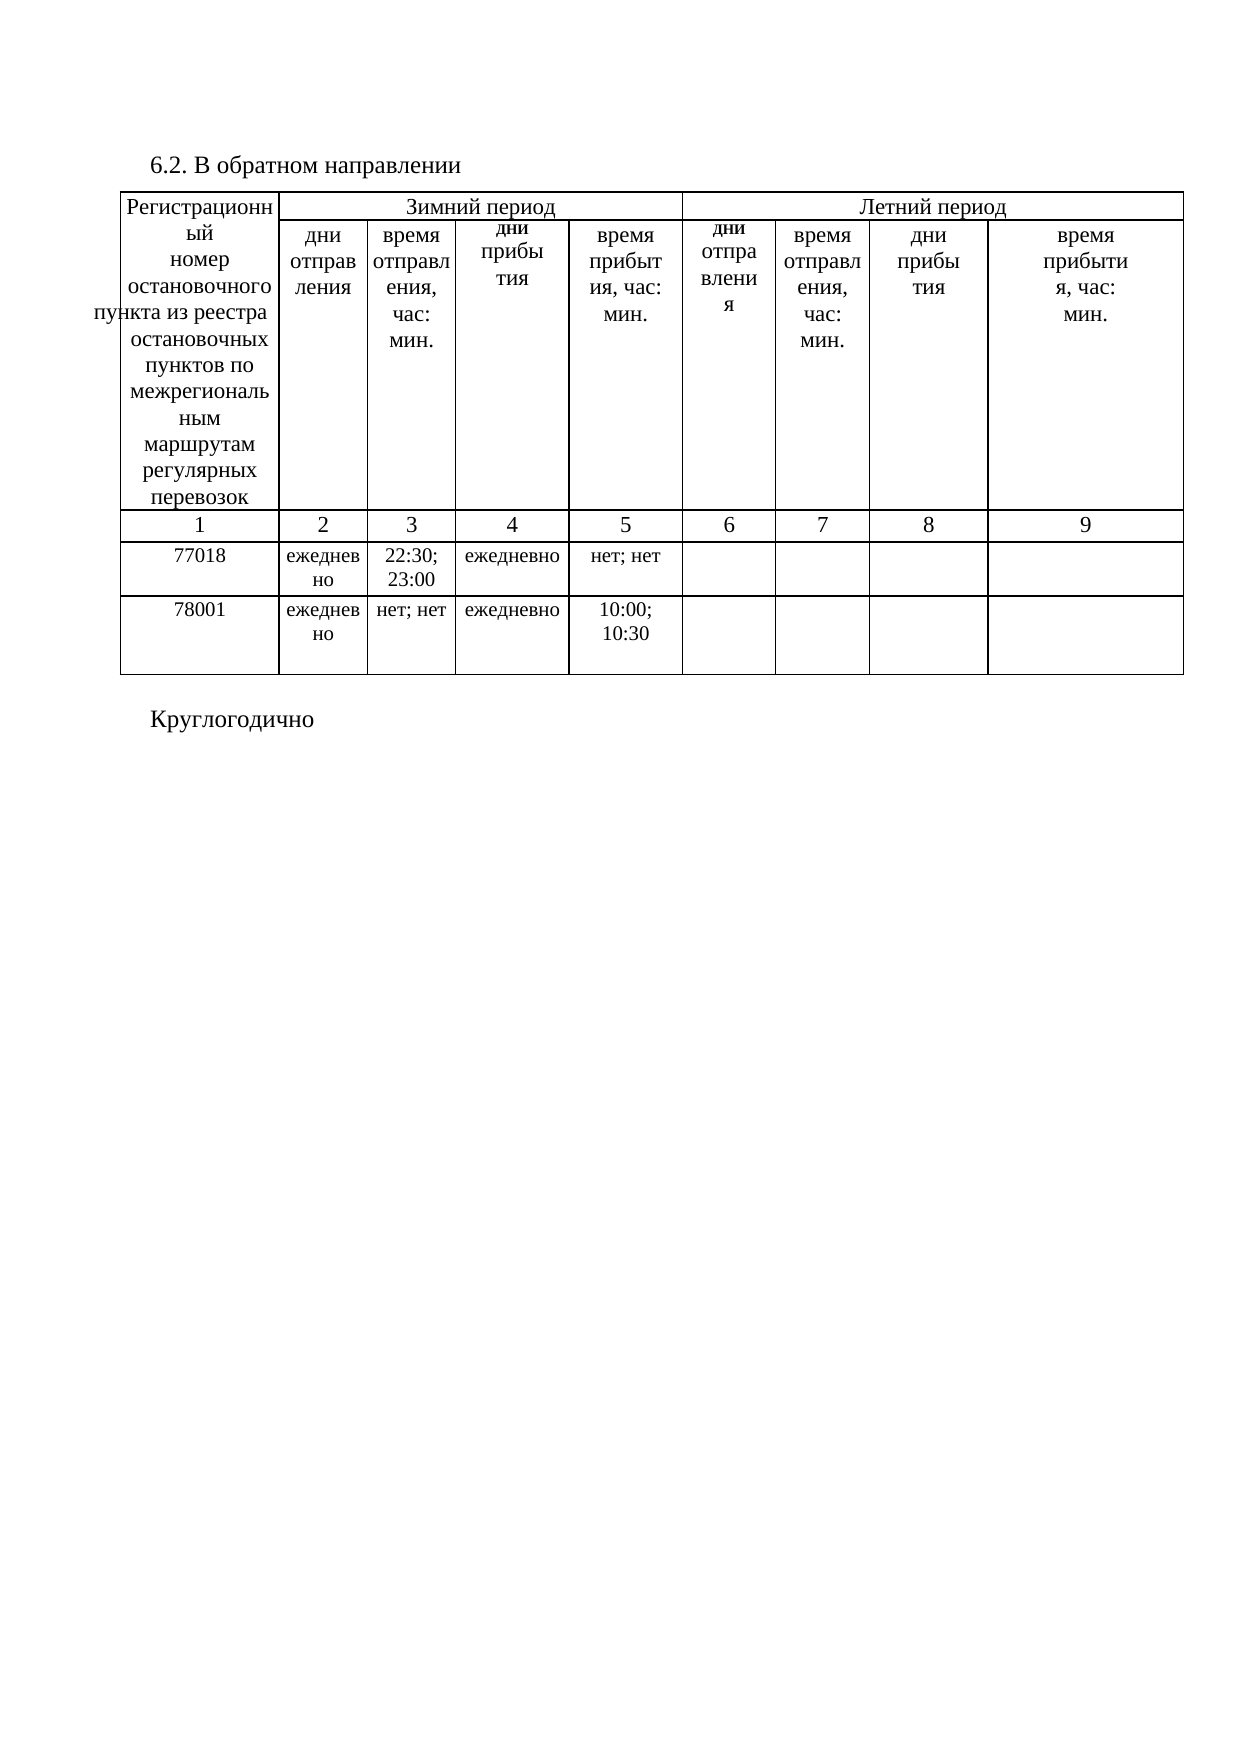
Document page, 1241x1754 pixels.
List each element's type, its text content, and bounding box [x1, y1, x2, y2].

table_cell 6 [683, 511, 775, 541]
table_cell 22:30; 23:00 [368, 543, 455, 595]
table_cell ДНИ прибы тия [456, 221, 568, 509]
table_header Летний период [683, 193, 1183, 219]
table_cell ежедневно [280, 543, 367, 595]
table_cell ДНИ отпра влени я [683, 221, 775, 509]
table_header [121, 193, 278, 509]
table_cell нет; нет [570, 543, 682, 595]
table_cell [683, 597, 775, 674]
table_cell 1 [121, 511, 278, 541]
table_cell 8 [870, 511, 987, 541]
table_cell 5 [570, 511, 682, 541]
table_header Зимний период [280, 193, 682, 219]
table_cell [776, 597, 869, 674]
table_cell [683, 543, 775, 595]
table_cell нет; нет [368, 597, 455, 674]
table_cell дни отправ ления [280, 221, 367, 509]
table_cell время отправл ения, час: мин. [776, 221, 869, 509]
table_cell время прибыти я, час: мин. [989, 221, 1183, 509]
table_cell дни прибы тия [870, 221, 987, 509]
table_cell [870, 543, 987, 595]
text 6.2. В обратном направлении [150, 150, 1090, 179]
table_cell ежедневно [280, 597, 367, 674]
text Круглогодично [150, 704, 1090, 733]
table_cell 10:00; 10:30 [570, 597, 682, 674]
table_cell [989, 543, 1183, 595]
table_cell 2 [280, 511, 367, 541]
table_cell ежедневно [456, 543, 568, 595]
table_cell 77018 [121, 543, 278, 595]
table_cell время прибыт ия, час: мин. [570, 221, 682, 509]
table_cell [989, 597, 1183, 674]
table_cell 4 [456, 511, 568, 541]
table_cell [776, 543, 869, 595]
table_cell 78001 [121, 597, 278, 674]
table_cell 3 [368, 511, 455, 541]
table_cell ежедневно [456, 597, 568, 674]
table_cell 7 [776, 511, 869, 541]
table_cell 9 [989, 511, 1183, 541]
table_cell время отправл ения, час: мин. [368, 221, 455, 509]
table_cell [870, 597, 987, 674]
